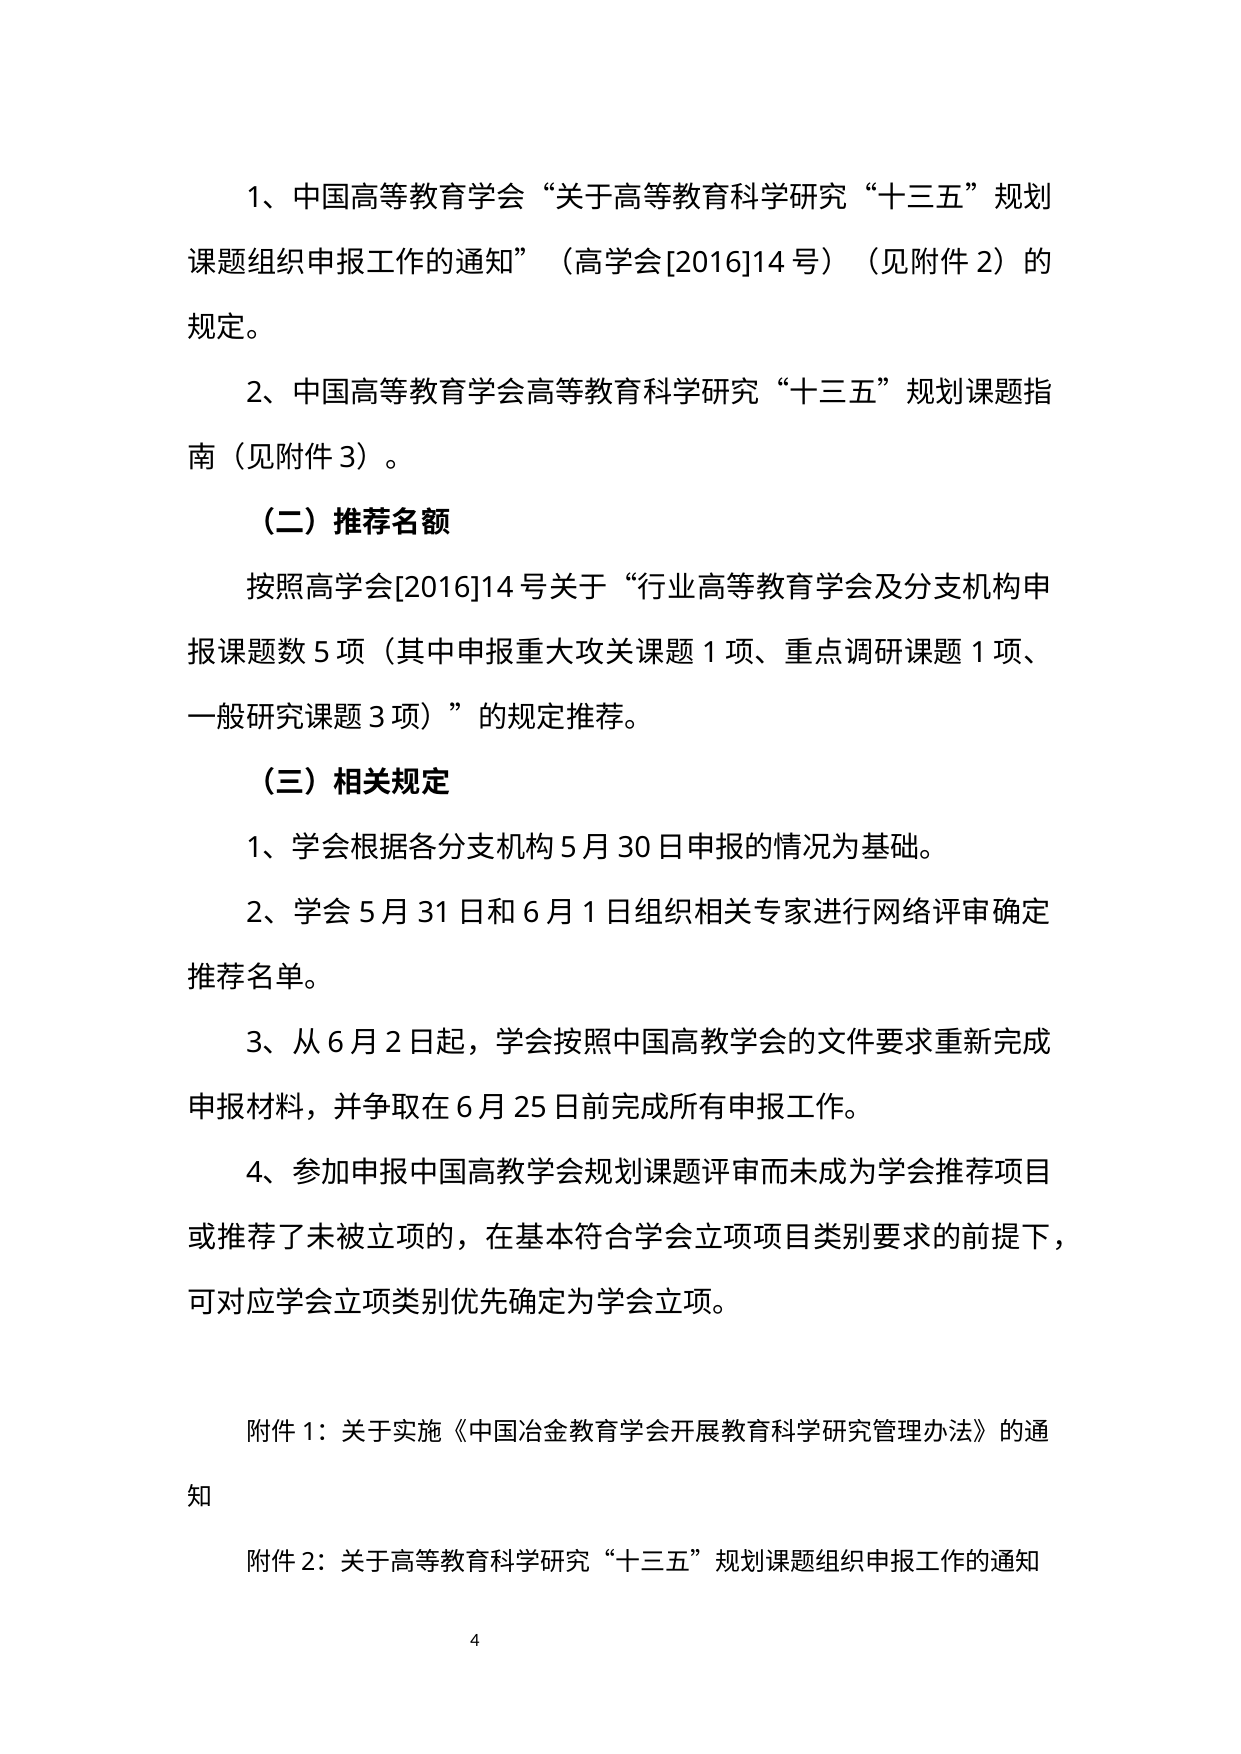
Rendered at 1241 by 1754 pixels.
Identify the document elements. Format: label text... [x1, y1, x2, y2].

text 按照高学会[2016]14号关于“行业高等教育学会及分支机构申报课题数5项（其中申报重大攻关课题1项、重点调研课题1项、一般研究课题3项）”的规定推荐。 [187, 552, 1053, 747]
text （二）推荐名额 [187, 487, 1053, 552]
text 1、学会根据各分支机构5月30日申报的情况为基础。 [187, 812, 1053, 877]
text 3、从6月2日起，学会按照中国高教学会的文件要求重新完成申报材料，并争取在6月25日前完成所有申报工作。 [187, 1007, 1053, 1137]
text 附件1：关于实施《中国冶金教育学会开展教育科学研究管理办法》的通知 [187, 1397, 1053, 1527]
text 4、参加申报中国高教学会规划课题评审而未成为学会推荐项目或推荐了未被立项的，在基本符合学会立项项目类别要求的前提下，可对应学会立项类别优先确定为学会立项。 [187, 1137, 1053, 1332]
text （三）相关规定 [187, 747, 1053, 812]
text 2、学会5月31日和6月1日组织相关专家进行网络评审确定推荐名单。 [187, 877, 1053, 1007]
text 附件2：关于高等教育科学研究“十三五”规划课题组织申报工作的通知 [187, 1527, 1053, 1592]
text 2、中国高等教育学会高等教育科学研究“十三五”规划课题指南（见附件3）。 [187, 357, 1053, 487]
text 1、中国高等教育学会“关于高等教育科学研究“十三五”规划课题组织申报工作的通知”（高学会[2016]14号）（见附件2）的规定。 [187, 162, 1053, 357]
